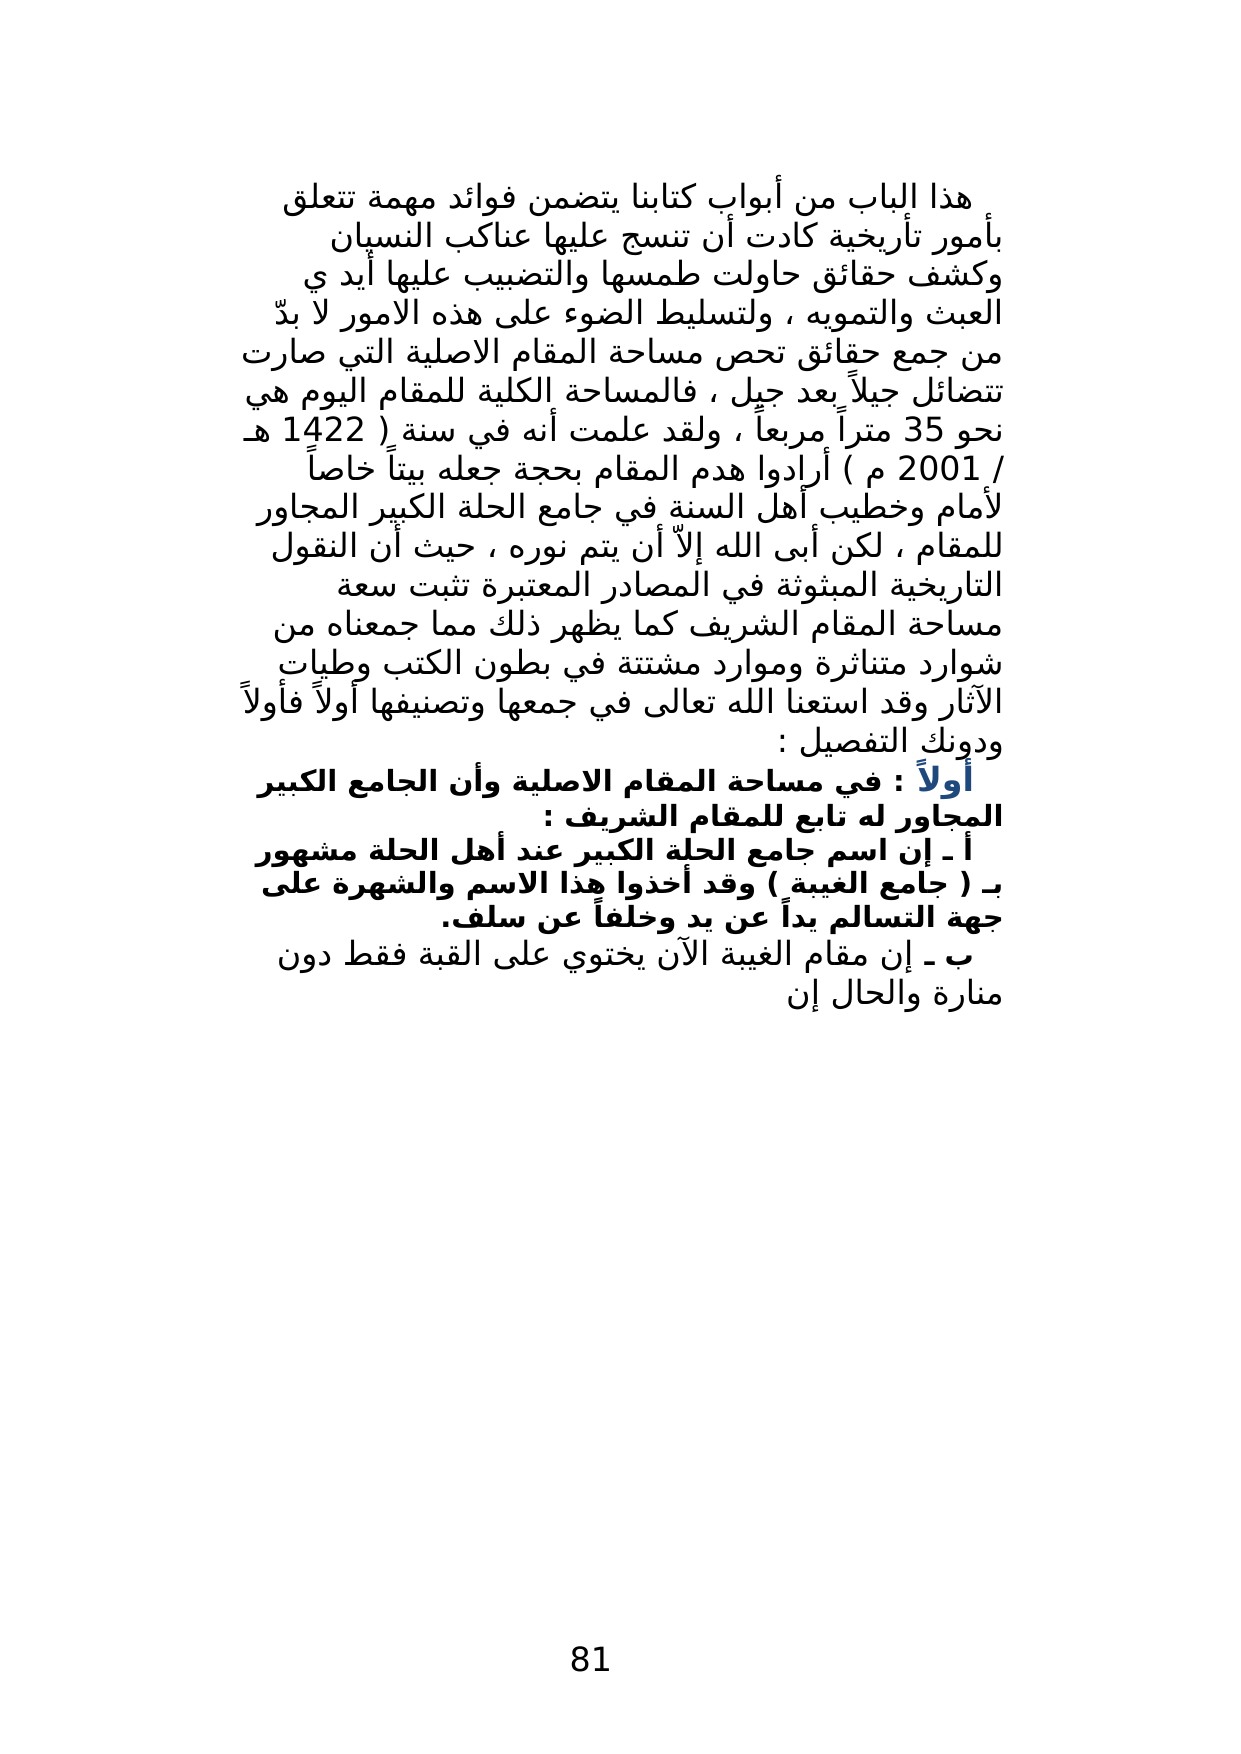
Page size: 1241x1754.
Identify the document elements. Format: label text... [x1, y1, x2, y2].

text أ ـ إن اسم جامع الحلة الكبير عند أهل الحلة مشهور بـ ( جامع الغيبة ) وقد أخذوا هذا الاسم والشهرة على جهة التسالم يداً عن يد وخلفاً عن سلف. [236, 833, 1004, 935]
text أولاً : في مساحة المقام الاصلية وأن الجامع الكبير المجاور له تابع للمقام الشريف : [236, 760, 1004, 833]
text ب ـ إن مقام الغيبة الآن يختوي على القبة فقط دون منارة والحال إن [236, 935, 1004, 1012]
text هذا الباب من أبواب كتابنا يتضمن فوائد مهمة تتعلق بأمور تأريخية كادت أن تنسج عليها عناكب النسيان وكشف حقائق حاولت طمسها والتضبيب عليها أيد ي العبث والتمويه ، ولتسليط الضوء على هذه الامور لا بدّ من جمع حقائق تحص مساحة المقام الاصلية التي صارت تتضائل جيلاً بعد جيل ، فالمساحة الكلية للمقام اليوم هي نحو 35 متراً مربعاً ، ولقد علمت أنه في سنة ( 1422 هـ / 2001 م ) أرادوا هدم المقام بحجة جعله بيتاً خاصاً لأمام وخطيب أهل السنة في جامع الحلة الكبير المجاور للمقام ، لكن أبى الله إلاّ أن يتم نوره ، حيث أن النقول التاريخية المبثوثة في المصادر المعتبرة تثبت سعة مساحة المقام الشريف كما يظهر ذلك مما جمعناه من شوارد متناثرة وموارد مشتتة في بطون الكتب وطيات الآثار وقد استعنا الله تعالى في جمعها وتصنيفها أولاً فأولاً ودونك التفصيل : [236, 177, 1004, 760]
